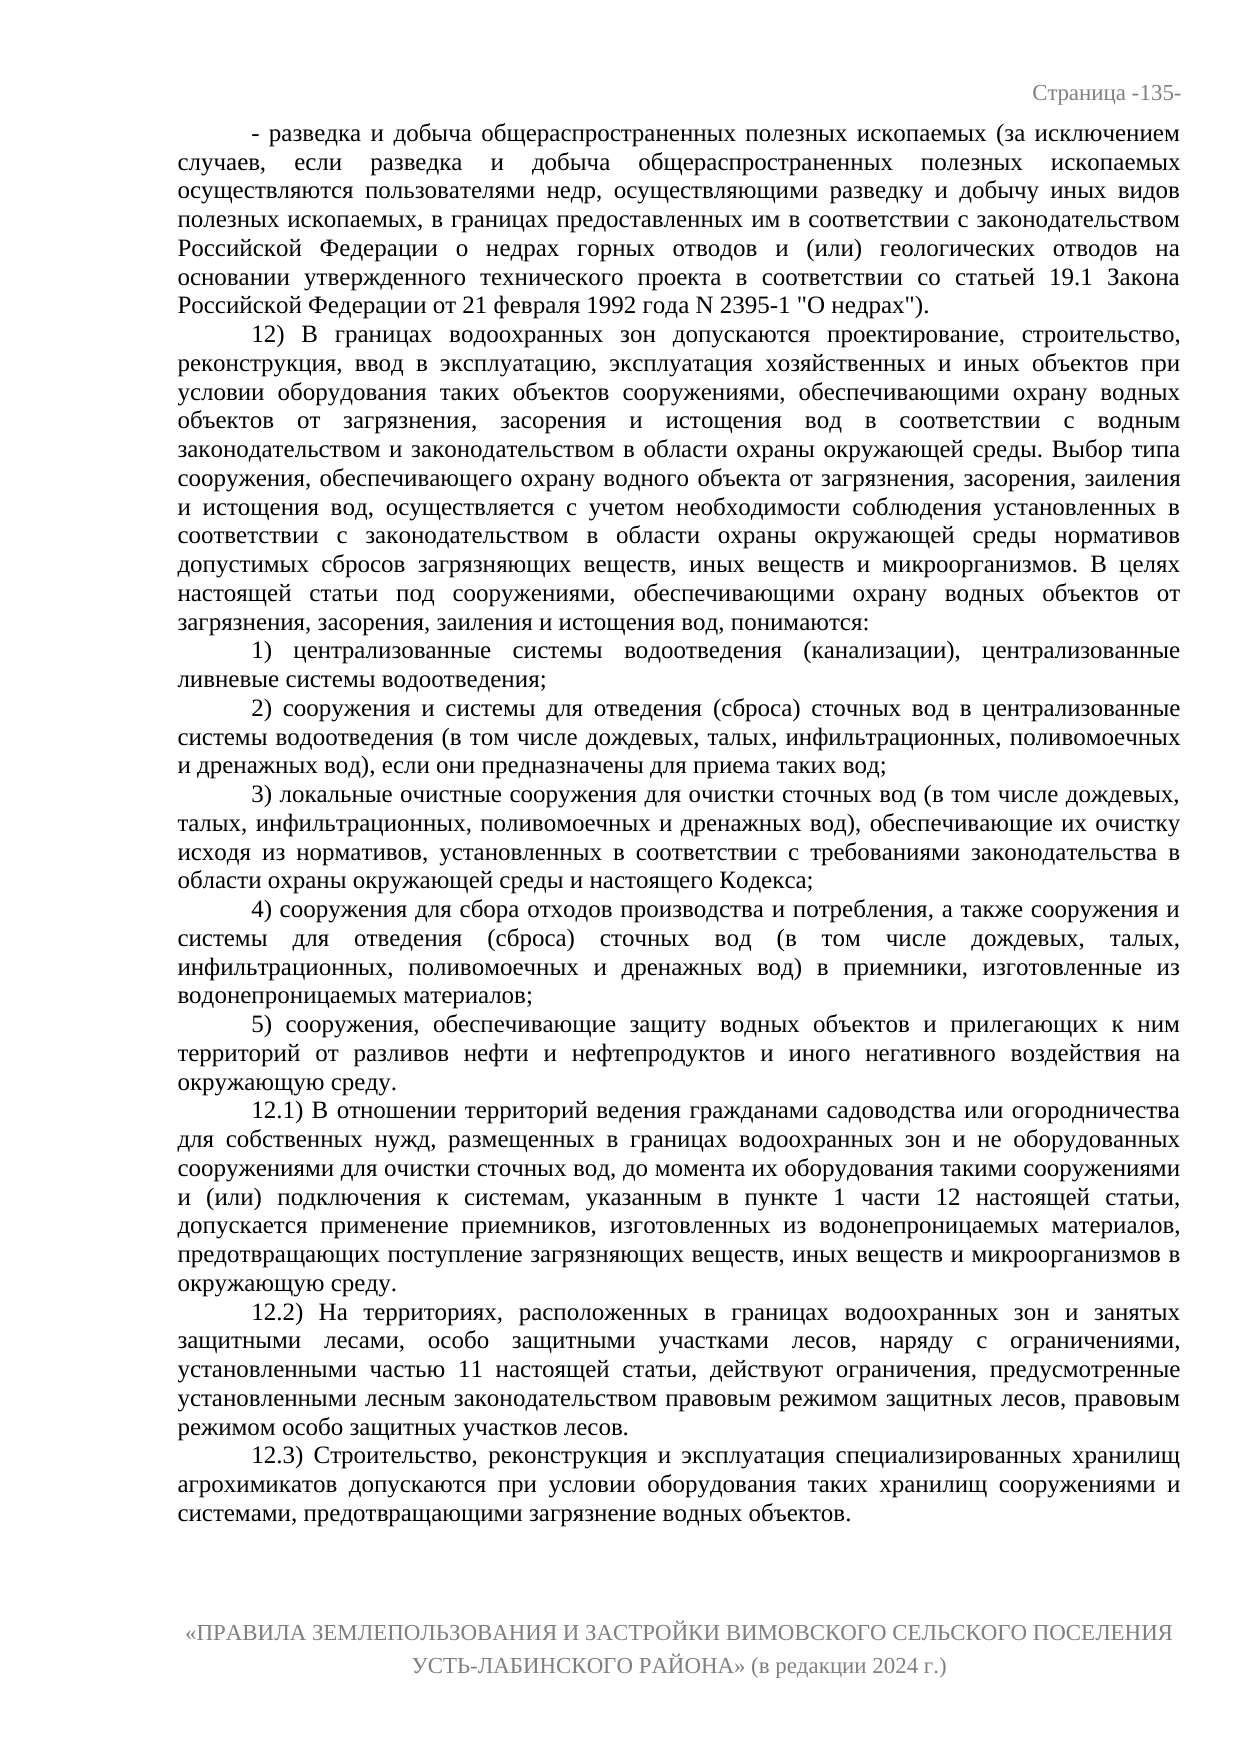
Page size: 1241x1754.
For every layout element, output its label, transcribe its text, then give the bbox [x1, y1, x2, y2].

text 4) сооружения для сбора отходов производства и потребления, а также сооружения и системы для отведения (сброса) сточных вод (в том числе дождевых, талых, инфильтрационных, поливомоечных и дренажных вод) в приемники, изготовленные из водонепроницаемых материалов; [177, 894, 1181, 1009]
text 1) централизованные системы водоотведения (канализации), централизованные ливневые системы водоотведения; [177, 636, 1181, 693]
text - разведка и добыча общераспространенных полезных ископаемых (за исключением случаев, если разведка и добыча общераспространенных полезных ископаемых осуществляются пользователями недр, осуществляющими разведку и добычу иных видов полезных ископаемых, в границах предоставленных им в соответствии с законодательством Российской Федерации о недрах горных отводов и (или) геологических отводов на основании утвержденного технического проекта в соответствии со статьей 19.1 Закона Российской Федерации от 21 февраля 1992 года N 2395-1 "О недрах"). [177, 118, 1181, 319]
text 12.3) Строительство, реконструкция и эксплуатация специализированных хранилищ агрохимикатов допускаются при условии оборудования таких хранилищ сооружениями и системами, предотвращающими загрязнение водных объектов. [177, 1441, 1181, 1527]
text 12.1) В отношении территорий ведения гражданами садоводства или огородничества для собственных нужд, размещенных в границах водоохранных зон и не оборудованных сооружениями для очистки сточных вод, до момента их оборудования такими сооружениями и (или) подключения к системам, указанным в пункте 1 части 12 настоящей статьи, допускается применение приемников, изготовленных из водонепроницаемых материалов, предотвращающих поступление загрязняющих веществ, иных веществ и микроорганизмов в окружающую среду. [177, 1096, 1181, 1297]
text 12) В границах водоохранных зон допускаются проектирование, строительство, реконструкция, ввод в эксплуатацию, эксплуатация хозяйственных и иных объектов при условии оборудования таких объектов сооружениями, обеспечивающими охрану водных объектов от загрязнения, засорения и истощения вод в соответствии с водным законодательством и законодательством в области охраны окружающей среды. Выбор типа сооружения, обеспечивающего охрану водного объекта от загрязнения, засорения, заиления и истощения вод, осуществляется с учетом необходимости соблюдения установленных в соответствии с законодательством в области охраны окружающей среды нормативов допустимых сбросов загрязняющих веществ, иных веществ и микроорганизмов. В целях настоящей статьи под сооружениями, обеспечивающими охрану водных объектов от загрязнения, засорения, заиления и истощения вод, понимаются: [177, 319, 1181, 636]
text 3) локальные очистные сооружения для очистки сточных вод (в том числе дождевых, талых, инфильтрационных, поливомоечных и дренажных вод), обеспечивающие их очистку исходя из нормативов, установленных в соответствии с требованиями законодательства в области охраны окружающей среды и настоящего Кодекса; [177, 779, 1181, 894]
text 2) сооружения и системы для отведения (сброса) сточных вод в централизованные системы водоотведения (в том числе дождевых, талых, инфильтрационных, поливомоечных и дренажных вод), если они предназначены для приема таких вод; [177, 693, 1181, 779]
text 12.2) На территориях, расположенных в границах водоохранных зон и занятых защитными лесами, особо защитными участками лесов, наряду с ограничениями, установленными частью 11 настоящей статьи, действуют ограничения, предусмотренные установленными лесным законодательством правовым режимом защитных лесов, правовым режимом особо защитных участков лесов. [177, 1297, 1181, 1441]
text 5) сооружения, обеспечивающие защиту водных объектов и прилегающих к ним территорий от разливов нефти и нефтепродуктов и иного негативного воздействия на окружающую среду. [177, 1009, 1181, 1096]
